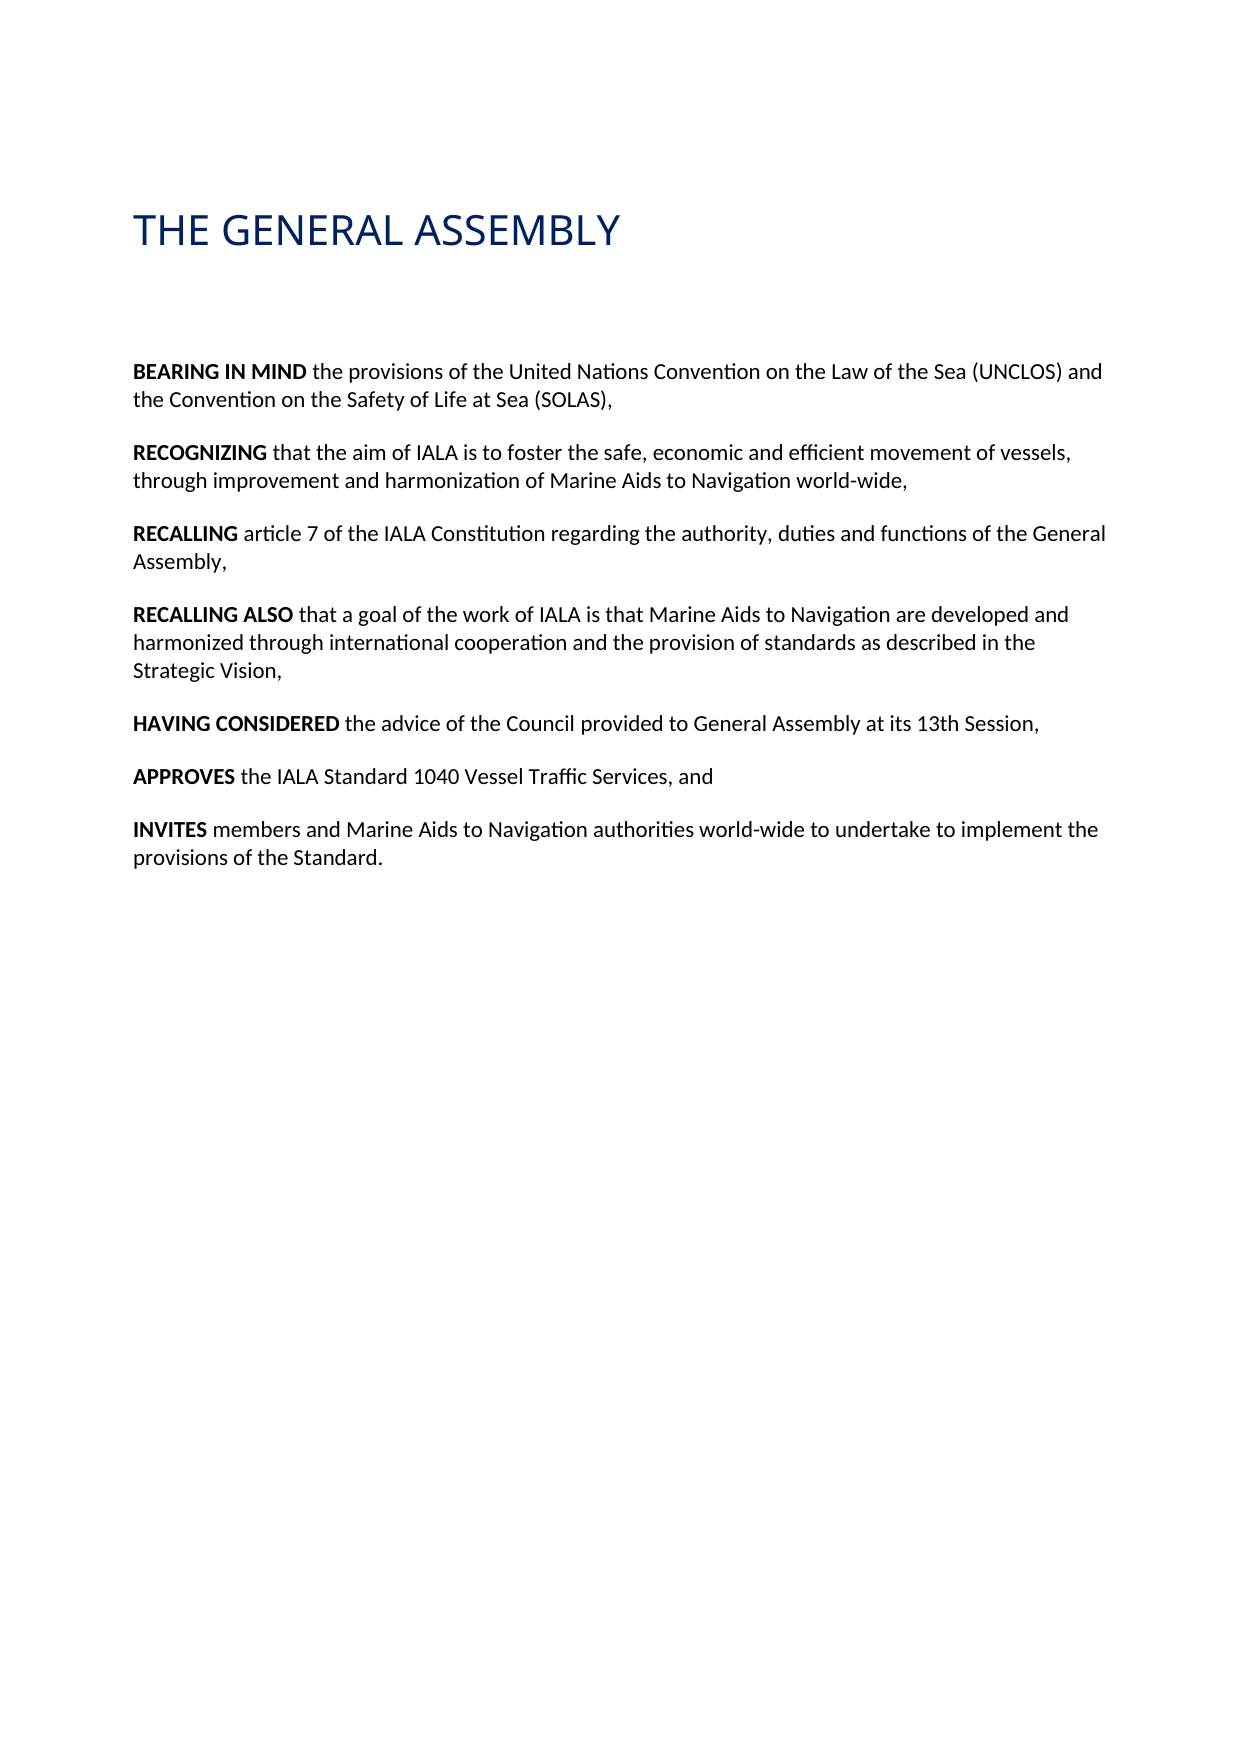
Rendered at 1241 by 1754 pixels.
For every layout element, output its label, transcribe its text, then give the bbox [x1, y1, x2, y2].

text THE GENERAL ASSEMBLY [133, 201, 1107, 257]
text APPROVES the IALA Standard 1040 Vessel Traffic Services, and [133, 762, 1107, 791]
text RECALLING article 7 of the IALA Constitution regarding the authority, duties and functions of the General Assembly, [133, 519, 1107, 575]
text RECALLING ALSO that a goal of the work of IALA is that Marine Aids to Navigation are developed and harmonized through international cooperation and the provision of standards as described in the Strategic Vision, [133, 600, 1107, 684]
text RECOGNIZING that the aim of IALA is to foster the safe, economic and efficient movement of vessels, through improvement and harmonization of Marine Aids to Navigation world-wide, [133, 438, 1107, 494]
text INVITES members and Marine Aids to Navigation authorities world-wide to undertake to implement the provisions of the Standard. [133, 816, 1107, 872]
text BEARING IN MIND the provisions of the United Nations Convention on the Law of the Sea (UNCLOS) and the Convention on the Safety of Life at Sea (SOLAS), [133, 357, 1107, 413]
text HAVING CONSIDERED the advice of the Council provided to General Assembly at its 13th Session, [133, 709, 1107, 737]
